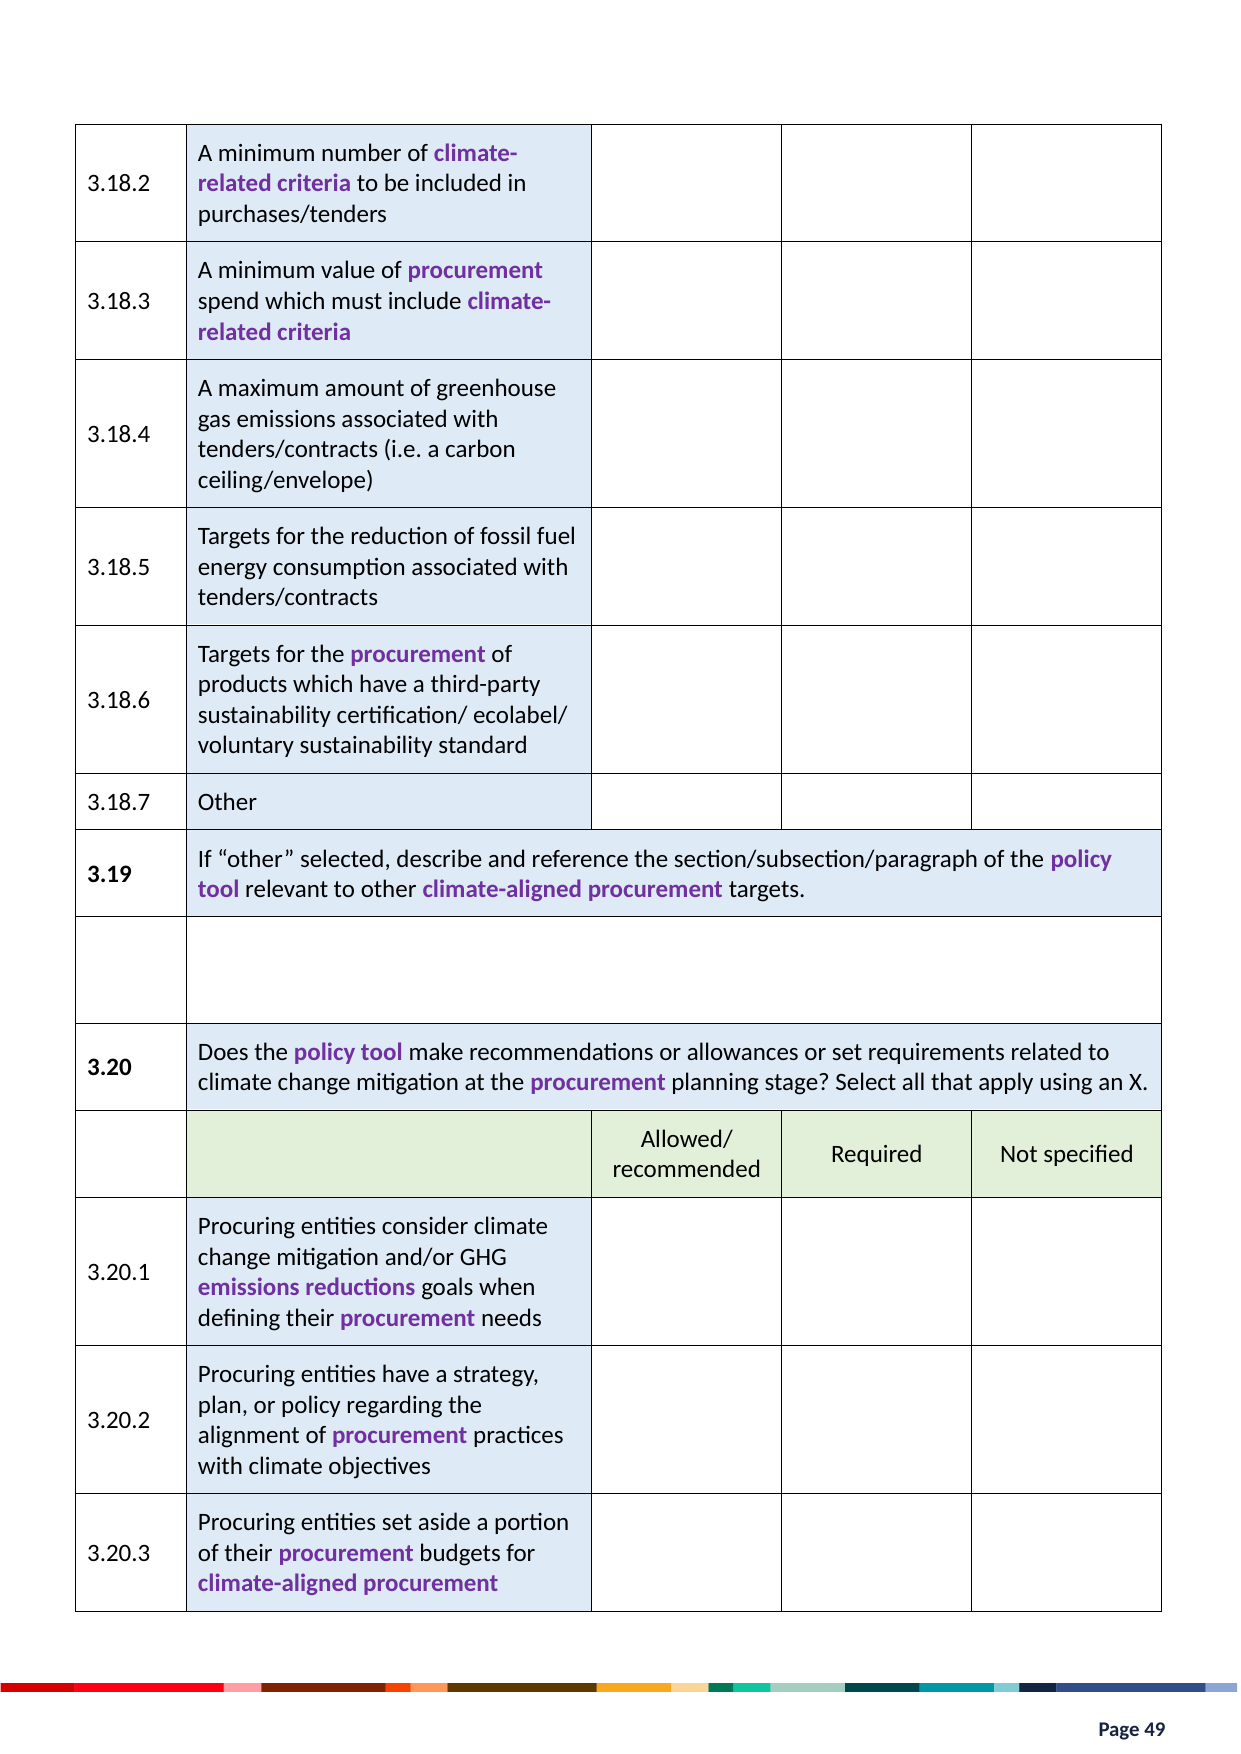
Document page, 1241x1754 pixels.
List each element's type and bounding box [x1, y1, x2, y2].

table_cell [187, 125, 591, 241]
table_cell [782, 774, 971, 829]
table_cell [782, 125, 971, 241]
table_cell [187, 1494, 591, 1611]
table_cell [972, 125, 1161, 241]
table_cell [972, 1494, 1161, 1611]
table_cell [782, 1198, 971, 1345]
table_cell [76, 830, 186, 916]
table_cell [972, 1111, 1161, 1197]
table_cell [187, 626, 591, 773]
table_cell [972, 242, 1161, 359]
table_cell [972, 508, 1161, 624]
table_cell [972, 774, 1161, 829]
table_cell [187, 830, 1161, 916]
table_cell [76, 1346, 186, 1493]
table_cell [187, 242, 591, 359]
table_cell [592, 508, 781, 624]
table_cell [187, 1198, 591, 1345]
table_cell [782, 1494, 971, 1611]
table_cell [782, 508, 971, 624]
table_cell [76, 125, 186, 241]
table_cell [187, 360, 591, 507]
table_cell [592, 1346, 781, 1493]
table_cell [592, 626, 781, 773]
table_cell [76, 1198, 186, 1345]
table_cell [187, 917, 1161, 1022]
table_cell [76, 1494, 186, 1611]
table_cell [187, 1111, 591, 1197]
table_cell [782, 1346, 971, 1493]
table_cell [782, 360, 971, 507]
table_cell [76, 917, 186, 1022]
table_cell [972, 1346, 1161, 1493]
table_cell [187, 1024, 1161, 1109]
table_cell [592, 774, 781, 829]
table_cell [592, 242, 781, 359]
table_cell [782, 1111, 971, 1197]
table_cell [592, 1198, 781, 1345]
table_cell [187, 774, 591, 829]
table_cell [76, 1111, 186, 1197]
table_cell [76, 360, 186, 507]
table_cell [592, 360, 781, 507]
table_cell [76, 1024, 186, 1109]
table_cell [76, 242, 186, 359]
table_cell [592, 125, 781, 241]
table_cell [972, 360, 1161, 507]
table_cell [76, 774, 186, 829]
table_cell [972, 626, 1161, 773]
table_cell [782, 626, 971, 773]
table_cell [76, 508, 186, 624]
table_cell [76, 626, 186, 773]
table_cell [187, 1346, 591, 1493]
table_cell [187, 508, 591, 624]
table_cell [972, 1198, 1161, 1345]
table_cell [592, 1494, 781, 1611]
picture [0, 1683, 1236, 1692]
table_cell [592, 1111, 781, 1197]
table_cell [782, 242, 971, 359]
